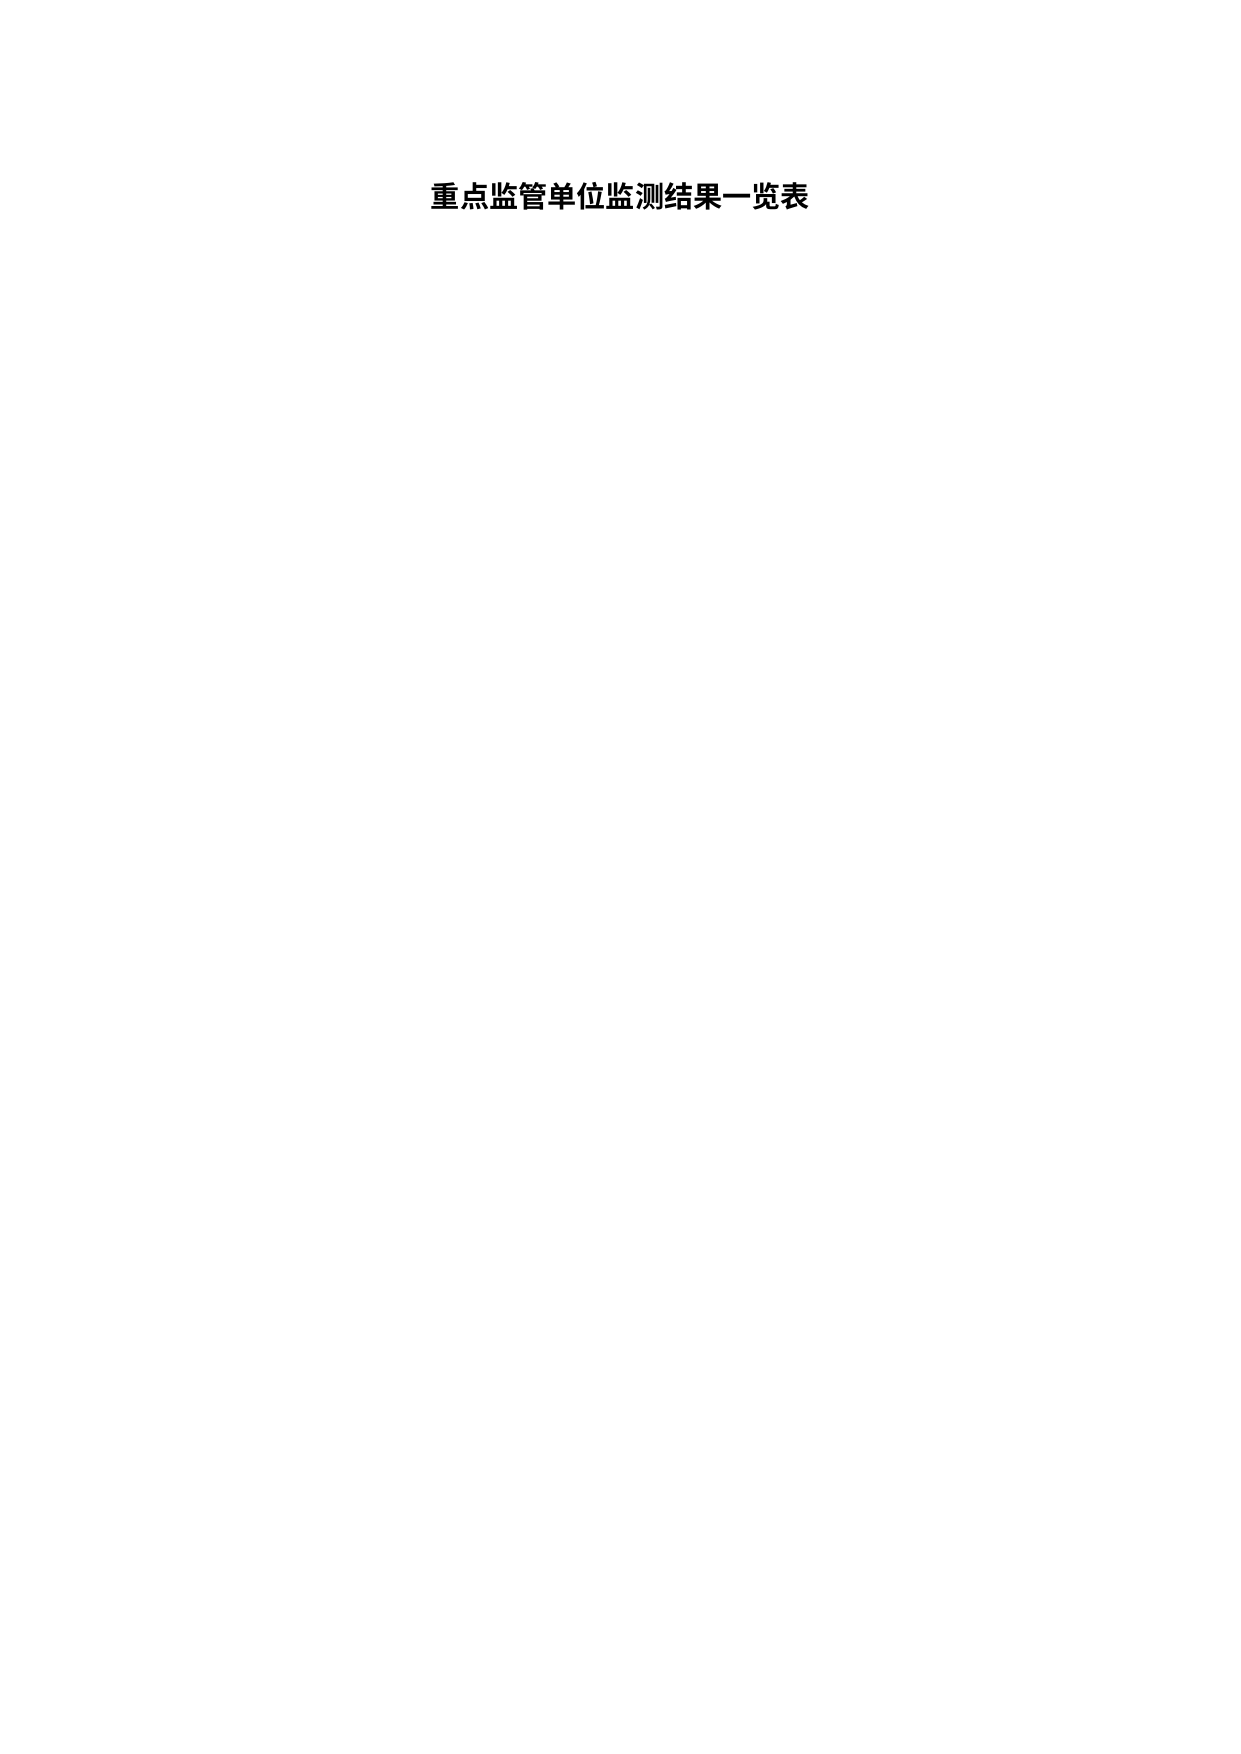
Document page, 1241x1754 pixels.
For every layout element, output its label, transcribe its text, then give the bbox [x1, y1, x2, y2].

text 重点监管单位监测结果一览表 [187, 162, 1053, 227]
